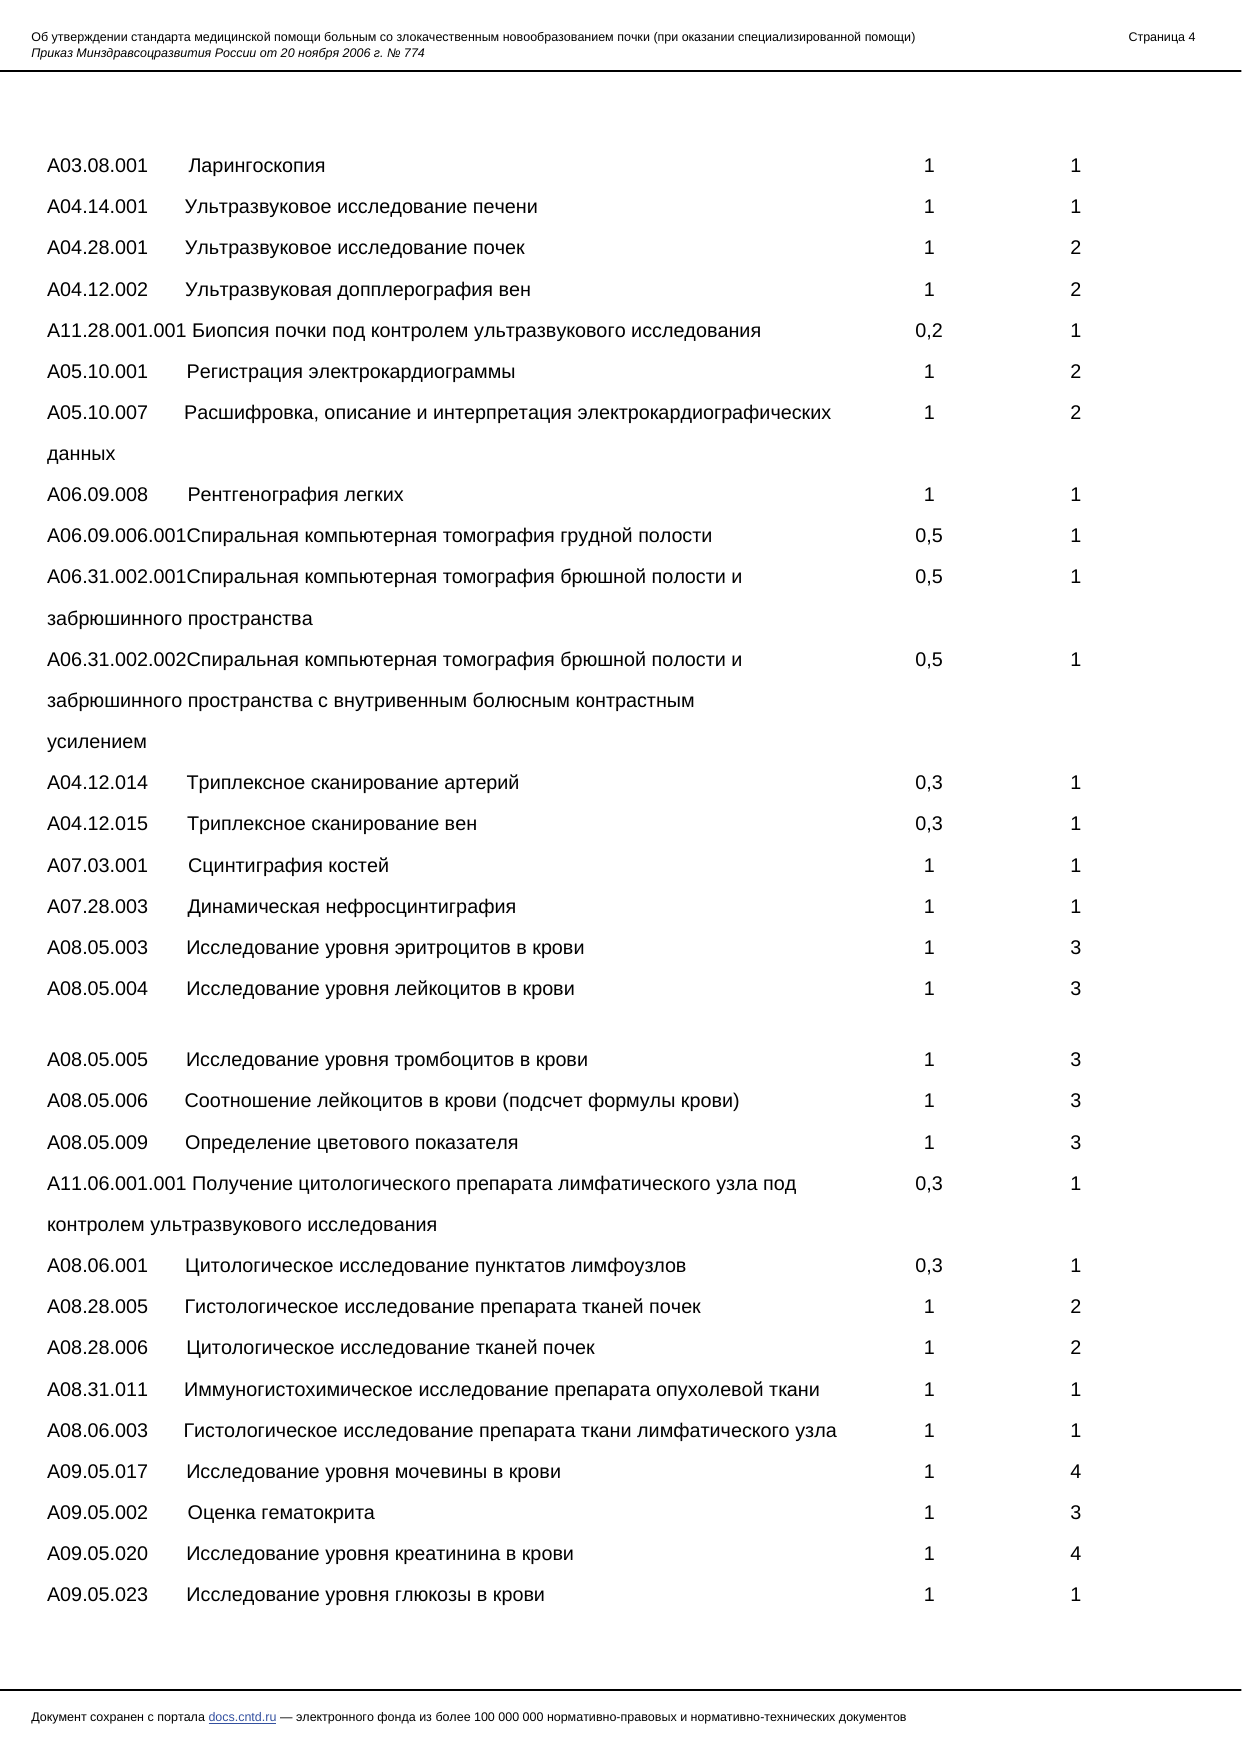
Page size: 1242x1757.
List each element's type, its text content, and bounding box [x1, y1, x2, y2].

text А08.06.003 Гистологическое исследование препарата ткани лимфатического узла 1 1 [47, 1418, 1195, 1441]
text забрюшинного пространства с внутривенным болюсным контрастным [47, 689, 1195, 712]
text А09.05.023 Исследование уровня глюкозы в крови 1 1 [47, 1583, 1195, 1606]
text А08.05.009 Определение цветового показателя 1 3 [47, 1131, 1195, 1153]
text данных [47, 442, 1195, 465]
text А06.09.008 Рентгенография легких 1 1 [47, 483, 1195, 506]
text А04.28.001 Ультразвуковое исследование почек 1 2 [47, 236, 1195, 259]
text А08.28.005 Гистологическое исследование препарата тканей почек 1 2 [47, 1295, 1195, 1318]
text А04.12.015 Триплексное сканирование вен 0,3 1 [47, 812, 1195, 835]
text А08.05.004 Исследование уровня лейкоцитов в крови 1 3 [47, 977, 1195, 999]
text А05.10.001 Регистрация электрокардиограммы 1 2 [47, 360, 1195, 382]
text А08.05.005 Исследование уровня тромбоцитов в крови 1 3 [47, 1048, 1195, 1071]
text А04.12.014 Триплексное сканирование артерий 0,3 1 [47, 771, 1195, 794]
text А07.28.003 Динамическая нефросцинтиграфия 1 1 [47, 894, 1195, 917]
text А03.08.001 Ларингоскопия 1 1 [47, 154, 1195, 177]
text А06.31.002.001Спиральная компьютерная томография брюшной полости и 0,5 1 [47, 565, 1195, 588]
text А06.31.002.002Спиральная компьютерная томография брюшной полости и 0,5 1 [47, 648, 1195, 670]
text А05.10.007 Расшифровка, описание и интерпретация электрокардиографических 1 2 [47, 401, 1195, 423]
text А06.09.006.001Спиральная компьютерная томография грудной полости 0,5 1 [47, 524, 1195, 547]
text А09.05.020 Исследование уровня креатинина в крови 1 4 [47, 1542, 1195, 1565]
text забрюшинного пространства [47, 607, 1195, 629]
text контролем ультразвукового исследования [47, 1213, 1195, 1236]
text А08.31.011 Иммуногистохимическое исследование препарата опухолевой ткани 1 1 [47, 1377, 1195, 1400]
text A11.06.001.001 Получение цитологического препарата лимфатического узла под 0,3 1 [47, 1172, 1195, 1194]
text А08.28.006 Цитологическое исследование тканей почек 1 2 [47, 1336, 1195, 1359]
text А09.05.002 Оценка гематокрита 1 3 [47, 1501, 1195, 1523]
text А09.05.017 Исследование уровня мочевины в крови 1 4 [47, 1460, 1195, 1482]
text А04.12.002 Ультразвуковая допплерография вен 1 2 [47, 277, 1195, 300]
text А08.06.001 Цитологическое исследование пунктатов лимфоузлов 0,3 1 [47, 1254, 1195, 1277]
text А08.05.006 Соотношение лейкоцитов в крови (подсчет формулы крови) 1 3 [47, 1089, 1195, 1112]
text А08.05.003 Исследование уровня эритроцитов в крови 1 3 [47, 936, 1195, 958]
text усилением [47, 730, 1195, 753]
text А04.14.001 Ультразвуковое исследование печени 1 1 [47, 195, 1195, 218]
text А07.03.001 Сцинтиграфия костей 1 1 [47, 853, 1195, 876]
text А11.28.001.001 Биопсия почки под контролем ультразвукового исследования 0,2 1 [47, 318, 1195, 341]
